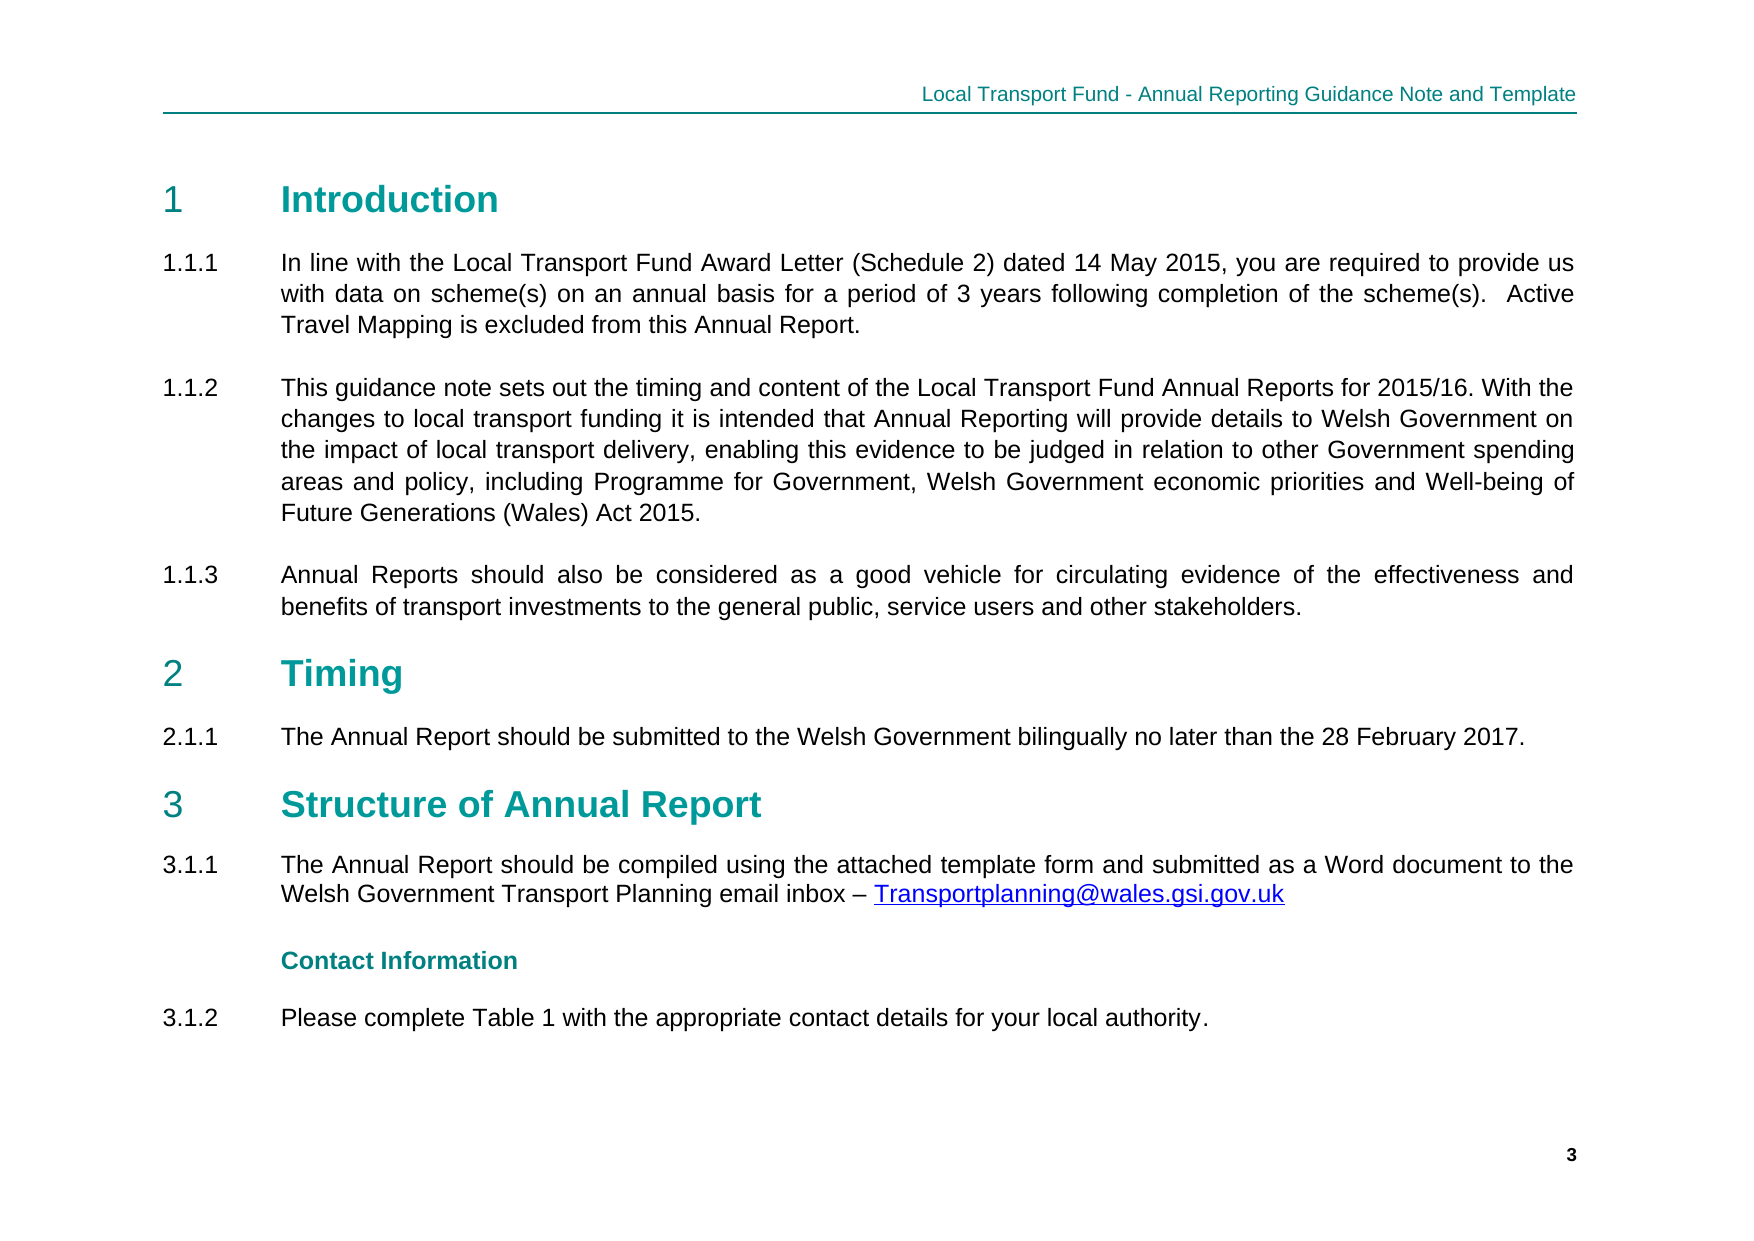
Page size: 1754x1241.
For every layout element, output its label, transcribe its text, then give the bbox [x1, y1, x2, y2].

subtitle Introduction [162, 177, 1577, 220]
subtitle The Annual Report should be submitted to the Welsh Government bilingually no later than the 28 February 2017. [162, 719, 1577, 751]
subtitle Please complete Table 1 with the appropriate contact details for your local authority. [162, 1003, 1577, 1032]
subtitle Structure of Annual Report [162, 782, 1577, 825]
subtitle This guidance note sets out the timing and content of the Local Transport Fund Annual Reports for 2015/16. With the changes to local transport funding it is intended that Annual Reporting will provide details to Welsh Government on the impact of local transport delivery, enabling this evidence to be judged in relation to other Government spending areas and policy, including Programme for Government, Welsh Government economic priorities and Well-being of Future Generations (Wales) Act 2015. [162, 370, 1577, 526]
subtitle The Annual Report should be compiled using the attached template form and submitted as a Word document to the Welsh Government Transport Planning email inbox – Transportplanning@wales.gsi.gov.uk [162, 850, 1577, 908]
subtitle Annual Reports should also be considered as a good vehicle for circulating evidence of the effectiveness and benefits of transport investments to the general public, service users and other stakeholders. [162, 558, 1577, 620]
subtitle In line with the Local Transport Fund Award Letter (Schedule 2) dated 14 May 2015, you are required to provide us with data on scheme(s) on an annual basis for a period of 3 years following completion of the scheme(s). Active Travel Mapping is excluded from this Annual Report. [162, 245, 1577, 339]
subtitle Timing [162, 651, 1577, 694]
subtitle Contact Information [281, 946, 1577, 974]
